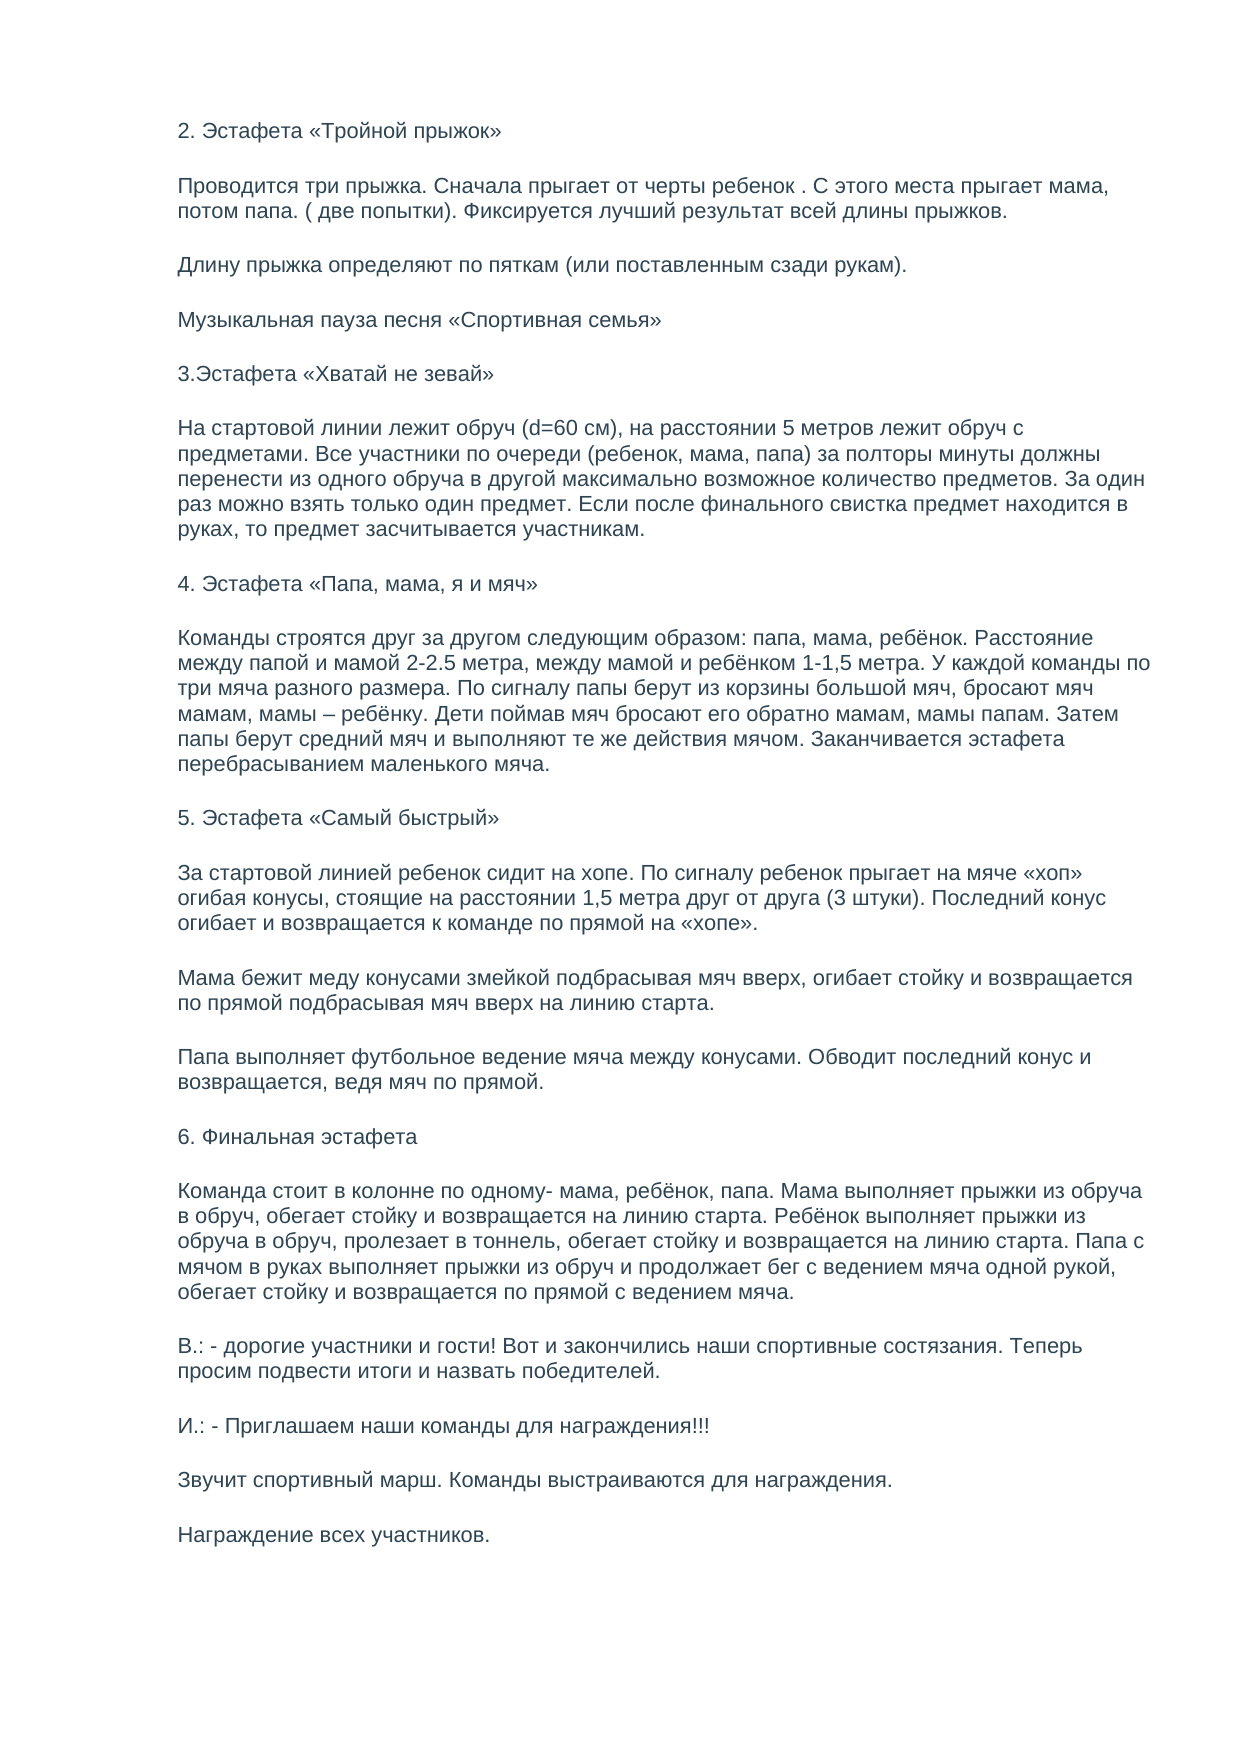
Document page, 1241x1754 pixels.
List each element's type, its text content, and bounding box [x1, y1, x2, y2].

text Проводится три прыжка. Сначала прыгает от черты ребенок . С этого места прыгает мама, потом папа. ( две попытки). Фиксируется лучший результат всей длины прыжков. [177, 172, 1152, 223]
text 4. Эстафета «Папа, мама, я и мяч» [177, 570, 1152, 596]
text И.: - Приглашаем наши команды для награждения!!! [177, 1413, 1152, 1438]
text В.: - дорогие участники и гости! Вот и закончились наши спортивные состязания. Теперь просим подвести итоги и назвать победителей. [177, 1333, 1152, 1383]
text 3.Эстафета «Хватай не зевай» [177, 361, 1152, 386]
text 2. Эстафета «Тройной прыжок» [177, 118, 1152, 143]
text Команды строятся друг за другом следующим образом: папа, мама, ребёнок. Расстояние между папой и мамой 2-2.5 метра, между мамой и ребёнком 1-1,5 метра. У каждой команды по три мяча разного размера. По сигналу папы берут из корзины большой мяч, бросают мяч мамам, мамы – ребёнку. Дети поймав мяч бросают его обратно мамам, мамы папам. Затем папы берут средний мяч и выполняют те же действия мячом. Заканчивается эстафета перебрасыванием маленького мяча. [177, 625, 1152, 776]
text За стартовой линией ребенок сидит на хопе. По сигналу ребенок прыгает на мяче «хоп» огибая конусы, стоящие на расстоянии 1,5 метра друг от друга (3 штуки). Последний конус огибает и возвращается к команде по прямой на «хопе». [177, 859, 1152, 935]
text Длину прыжка определяют по пяткам (или поставленным сзади рукам). [177, 252, 1152, 277]
text Команда стоит в колонне по одному- мама, ребёнок, папа. Мама выполняет прыжки из обруча в обруч, обегает стойку и возвращается на линию старта. Ребёнок выполняет прыжки из обруча в обруч, пролезает в тоннель, обегает стойку и возвращается на линию старта. Папа с мячом в руках выполняет прыжки из обруч и продолжает бег с ведением мяча одной рукой, обегает стойку и возвращается по прямой с ведением мяча. [177, 1178, 1152, 1304]
text Музыкальная пауза песня «Спортивная семья» [177, 306, 1152, 332]
text Звучит спортивный марш. Команды выстраиваются для награждения. [177, 1467, 1152, 1492]
text На стартовой линии лежит обруч (d=60 см), на расстоянии 5 метров лежит обруч с предметами. Все участники по очереди (ребенок, мама, папа) за полторы минуты должны перенести из одного обруча в другой максимально возможное количество предметов. За один раз можно взять только один предмет. Если после финального свистка предмет находится в руках, то предмет засчитывается участникам. [177, 415, 1152, 541]
text Награждение всех участников. [177, 1521, 1152, 1547]
text 5. Эстафета «Самый быстрый» [177, 805, 1152, 830]
text Папа выполняет футбольное ведение мяча между конусами. Обводит последний конус и возвращается, ведя мяч по прямой. [177, 1044, 1152, 1094]
text 6. Финальная эстафета [177, 1123, 1152, 1149]
text Мама бежит меду конусами змейкой подбрасывая мяч вверх, огибает стойку и возвращается по прямой подбрасывая мяч вверх на линию старта. [177, 964, 1152, 1015]
